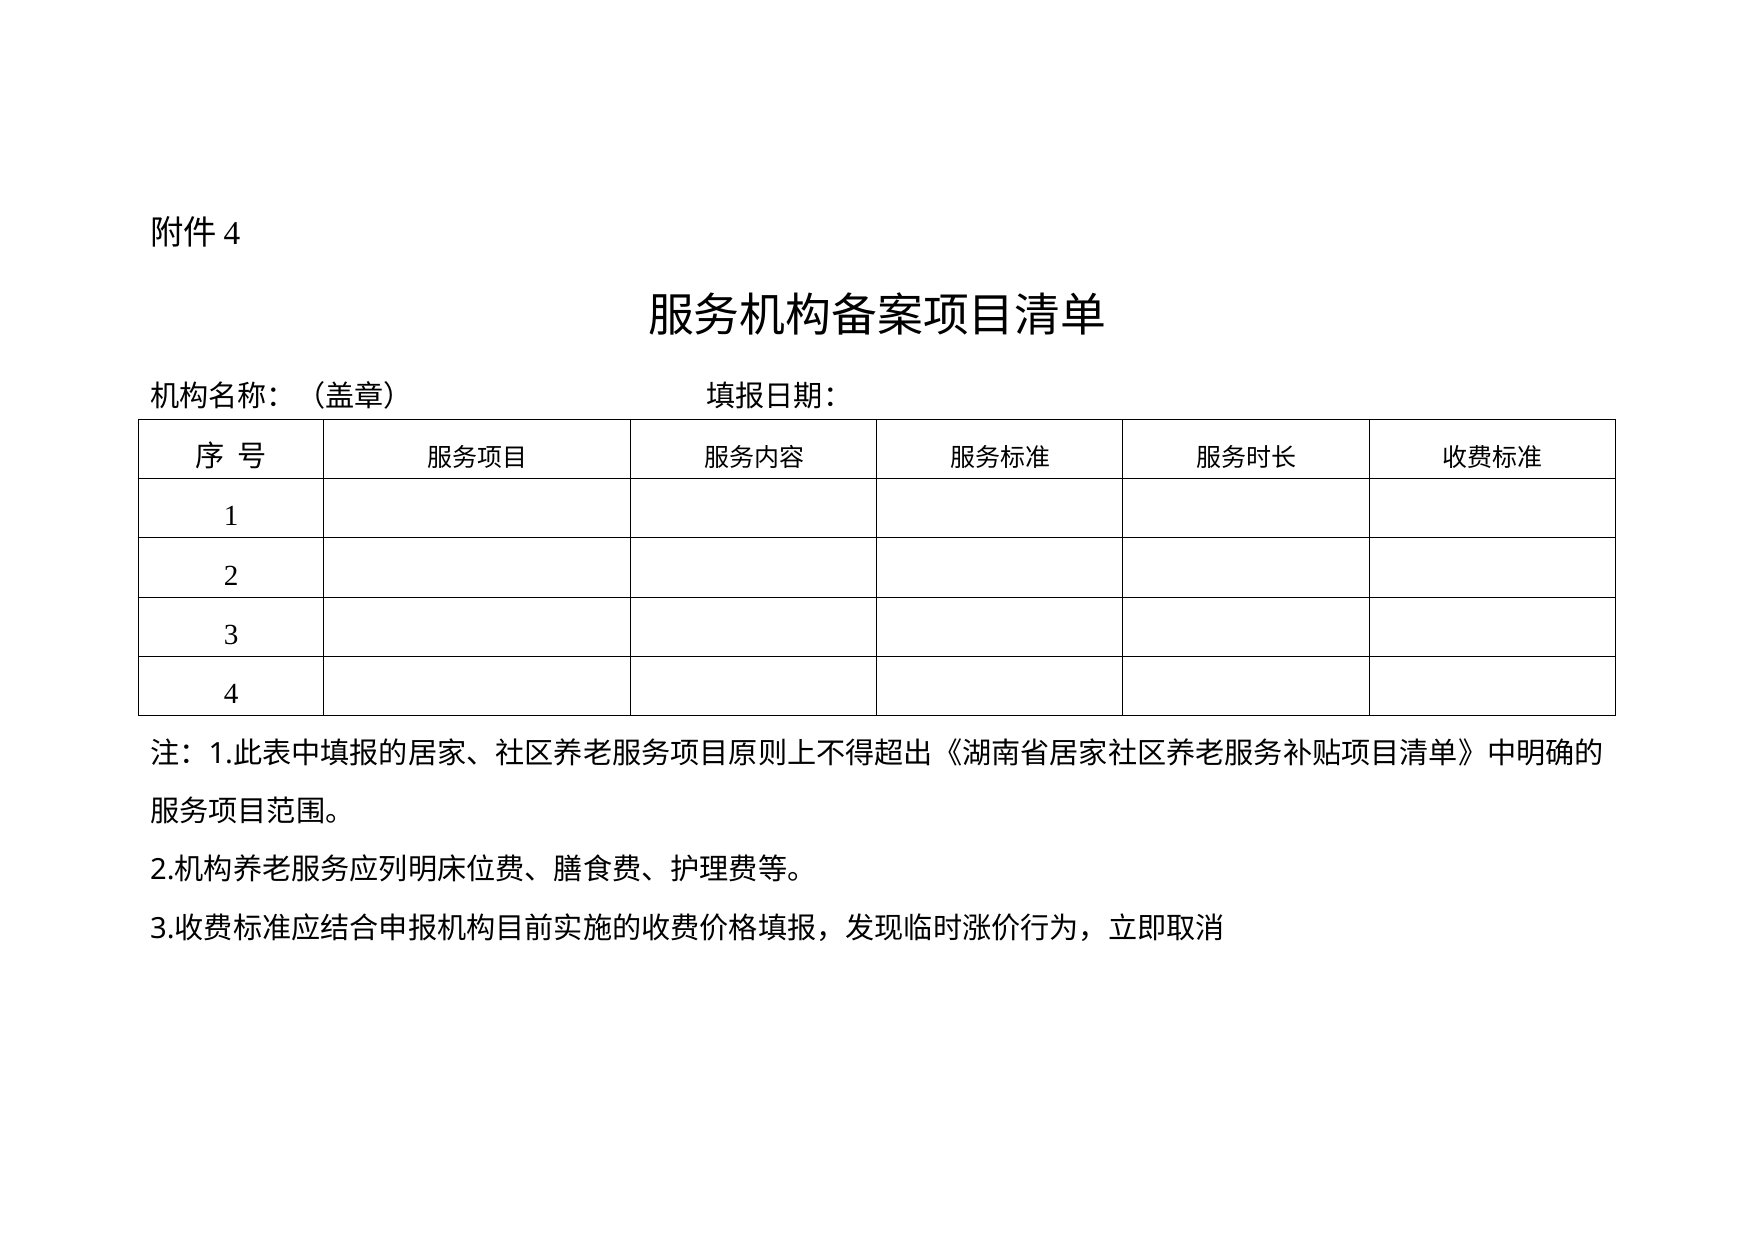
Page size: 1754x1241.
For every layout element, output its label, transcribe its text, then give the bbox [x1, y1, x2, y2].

table_cell [1123, 598, 1369, 656]
text 3.收费标准应结合申报机构目前实施的收费价格填报，发现临时涨价行为，立即取消 [150, 891, 1604, 950]
text 服务机构备案项目清单 [150, 263, 1604, 360]
table_cell [631, 598, 876, 656]
table_cell 1 [139, 479, 323, 537]
text 2.机构养老服务应列明床位费、膳食费、护理费等。 [150, 833, 1604, 891]
table_cell [631, 479, 876, 537]
table_cell [324, 598, 630, 656]
text 机构名称：（盖章） 填报日期： [150, 360, 1604, 418]
table_header 服务内容 [631, 420, 876, 478]
table_cell [877, 479, 1122, 537]
table_cell [631, 657, 876, 715]
table_cell [324, 538, 630, 597]
table_cell [877, 538, 1122, 597]
text 注：1.此表中填报的居家、社区养老服务项目原则上不得超出《湖南省居家社区养老服务补贴项目清单》中明确的服务项目范围。 [150, 716, 1604, 833]
table_cell [1370, 657, 1615, 715]
table_cell [324, 657, 630, 715]
table_cell [1370, 479, 1615, 537]
table_cell 3 [139, 598, 323, 656]
table_cell [1123, 657, 1369, 715]
table_cell 4 [139, 657, 323, 715]
table_cell [877, 598, 1122, 656]
table_cell [1370, 538, 1615, 597]
table_header 服务项目 [324, 420, 630, 478]
table_header 序 号 [139, 420, 323, 478]
table_header 服务时长 [1123, 420, 1369, 478]
table_cell [631, 538, 876, 597]
text 附件4 [150, 198, 1604, 263]
table_header 服务标准 [877, 420, 1122, 478]
table_cell [1123, 538, 1369, 597]
table_cell [1370, 598, 1615, 656]
table_cell [1123, 479, 1369, 537]
table_header 收费标准 [1370, 420, 1615, 478]
table_cell [324, 479, 630, 537]
table_cell [877, 657, 1122, 715]
table_cell 2 [139, 538, 323, 597]
